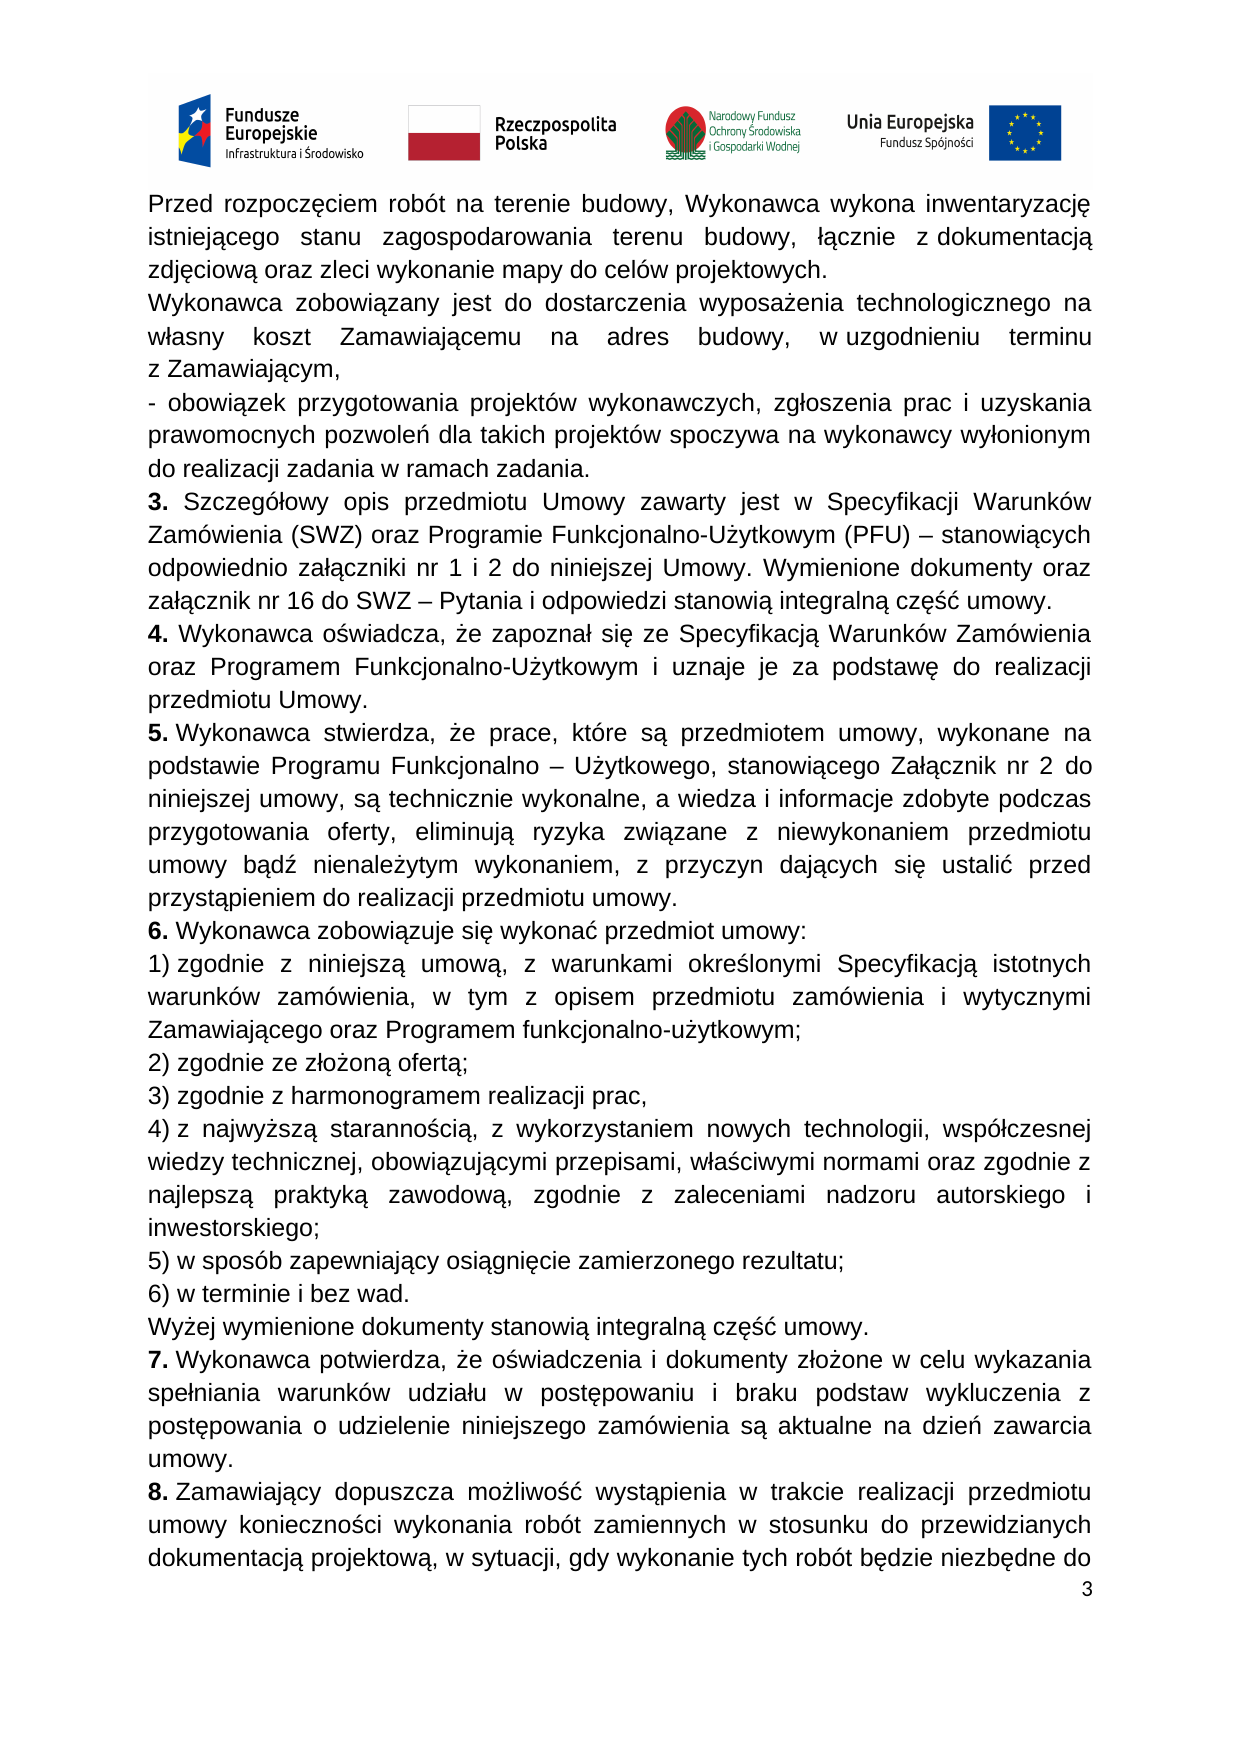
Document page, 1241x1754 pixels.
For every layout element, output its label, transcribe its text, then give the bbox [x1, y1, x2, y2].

text Przed rozpoczęciem robót na terenie budowy, Wykonawca wykona inwentaryzację istniejącego stanu zagospodarowania terenu budowy, łącznie z dokumentacją zdjęciową oraz zleci wykonanie mapy do celów projektowych. [148, 190, 1093, 284]
text 6) w terminie i bez wad. [148, 1279, 1093, 1308]
text - obowiązek przygotowania projektów wykonawczych, zgłoszenia prac i uzyskania prawomocnych pozwoleń dla takich projektów spoczywa na wykonawcy wyłonionym do realizacji zadania w ramach zadania. [148, 387, 1093, 482]
text 4) z najwyższą starannością, z wykorzystaniem nowych technologii, współczesnej wiedzy technicznej, obowiązującymi przepisami, właściwymi normami oraz zgodnie z najlepszą praktyką zawodową, zgodnie z zaleceniami nadzoru autorskiego i inwestorskiego; [148, 1114, 1093, 1242]
text 3) zgodnie z harmonogramem realizacji prac, [148, 1081, 1093, 1110]
text Wyżej wymienione dokumenty stanowią integralną część umowy. [148, 1312, 1093, 1341]
text 5) w sposób zapewniający osiągnięcie zamierzonego rezultatu; [148, 1246, 1093, 1275]
text 3. Szczegółowy opis przedmiotu Umowy zawarty jest w Specyfikacji Warunków Zamówienia (SWZ) oraz Programie Funkcjonalno-Użytkowym (PFU) – stanowiących odpowiednio załączniki nr 1 i 2 do niniejszej Umowy. Wymienione dokumenty oraz załącznik nr 16 do SWZ – Pytania i odpowiedzi stanowią integralną część umowy. [148, 487, 1093, 614]
text 6. Wykonawca zobowiązuje się wykonać przedmiot umowy: [148, 916, 1093, 944]
text 1) zgodnie z niniejszą umową, z warunkami określonymi Specyfikacją istotnych warunków zamówienia, w tym z opisem przedmiotu zamówienia i wytycznymi Zamawiającego oraz Programem funkcjonalno-użytkowym; [148, 949, 1093, 1044]
text 7. Wykonawca potwierdza, że oświadczenia i dokumenty złożone w celu wykazania spełniania warunków udziału w postępowaniu i braku podstaw wykluczenia z postępowania o udzielenie niniejszego zamówienia są aktualne na dzień zawarcia umowy. [148, 1345, 1093, 1473]
picture [147, 73, 1093, 190]
text 5. Wykonawca stwierdza, że prace, które są przedmiotem umowy, wykonane na podstawie Programu Funkcjonalno – Użytkowego, stanowiącego Załącznik nr 2 do niniejszej umowy, są technicznie wykonalne, a wiedza i informacje zdobyte podczas przygotowania oferty, eliminują ryzyka związane z niewykonaniem przedmiotu umowy bądź nienależytym wykonaniem, z przyczyn dających się ustalić przed przystąpieniem do realizacji przedmiotu umowy. [148, 718, 1093, 912]
text 2) zgodnie ze złożoną ofertą; [148, 1048, 1093, 1077]
text 4. Wykonawca oświadcza, że zapoznał się ze Specyfikacją Warunków Zamówienia oraz Programem Funkcjonalno-Użytkowym i uznaje je za podstawę do realizacji przedmiotu Umowy. [148, 619, 1093, 713]
text Wykonawca zobowiązany jest do dostarczenia wyposażenia technologicznego na własny koszt Zamawiającemu na adres budowy, w uzgodnieniu terminu z Zamawiającym, [148, 288, 1093, 383]
